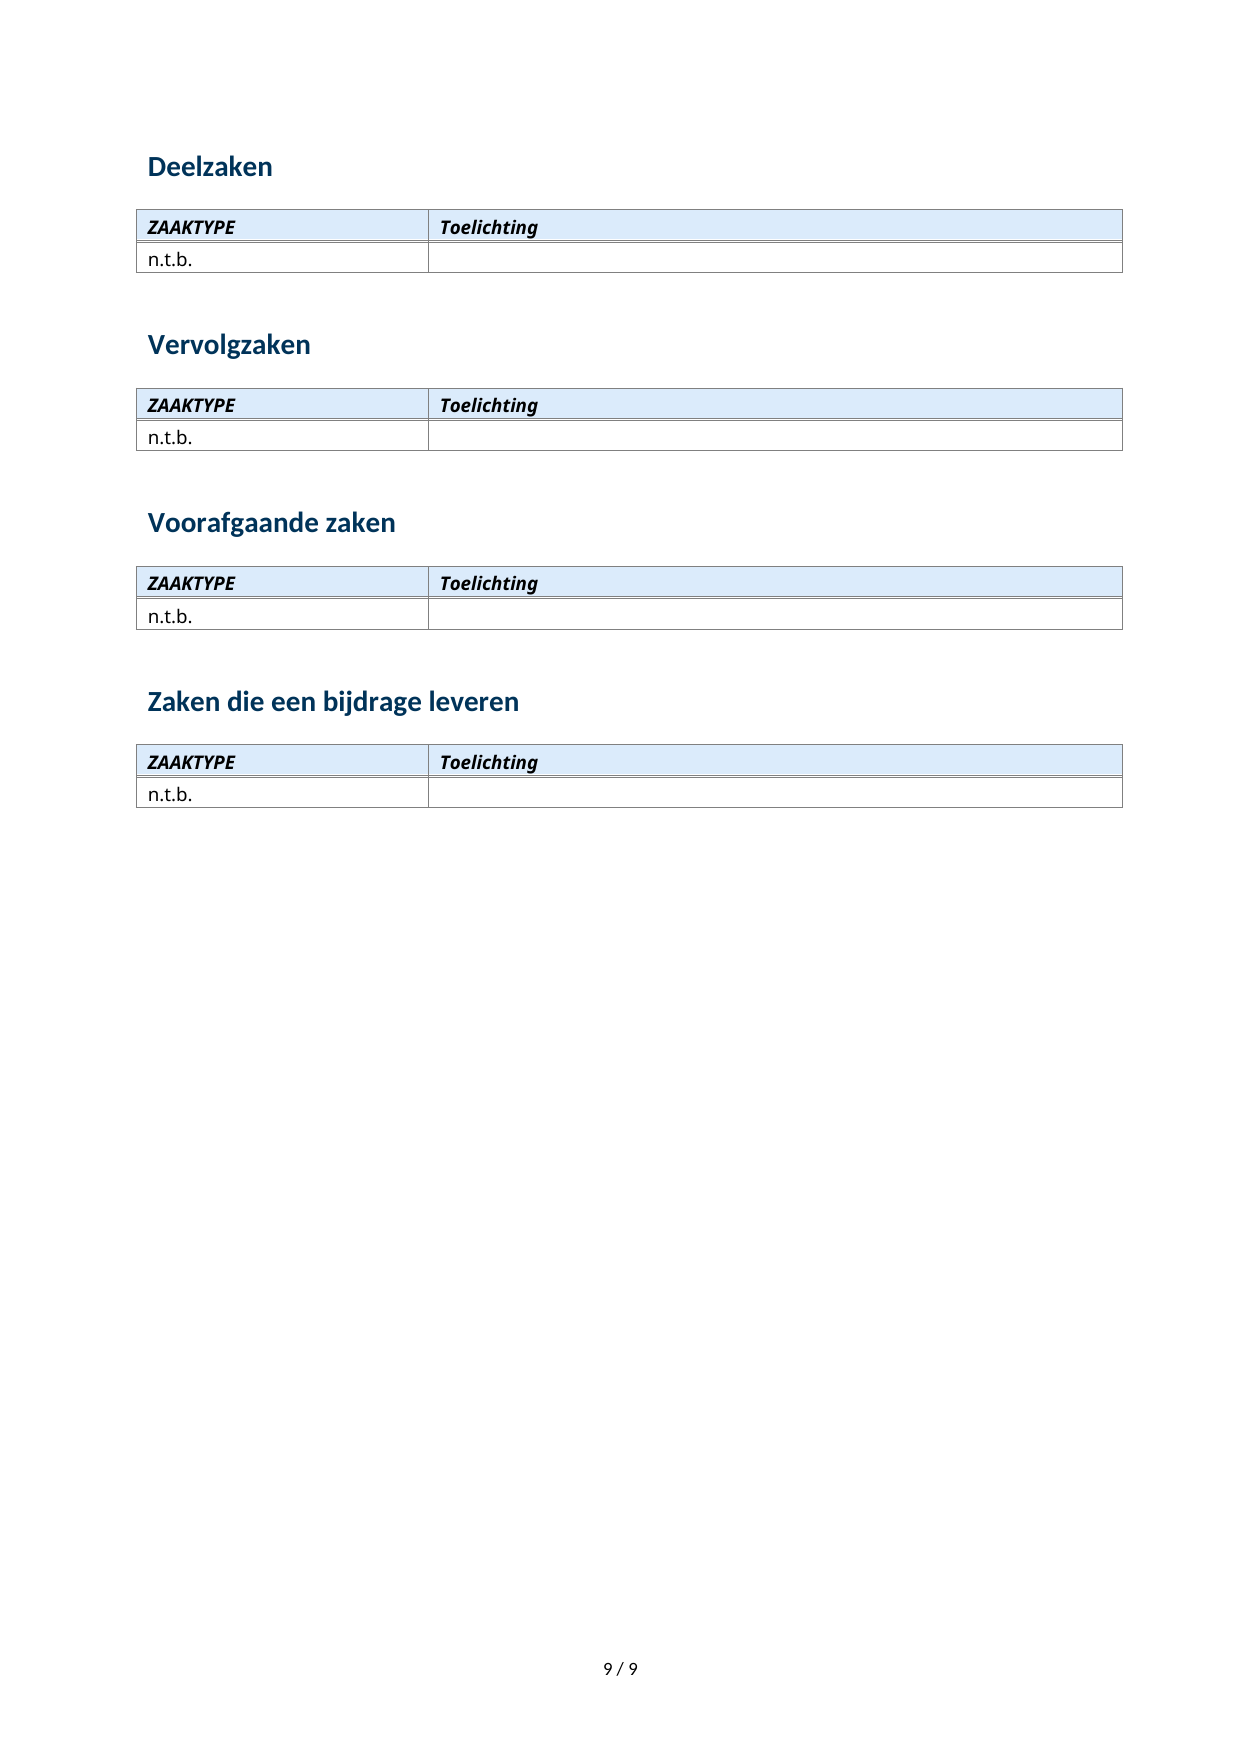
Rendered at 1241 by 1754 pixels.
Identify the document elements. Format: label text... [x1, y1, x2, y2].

table_header Toelichting [429, 567, 1122, 596]
table_header ZAAKTYPE [137, 210, 428, 239]
text <br />Zaken die een bijdrage leveren [148, 683, 1093, 718]
table_cell n.t.b. [137, 599, 428, 628]
table_header ZAAKTYPE [137, 745, 428, 774]
table_header Toelichting [429, 210, 1122, 239]
table_cell [429, 778, 1122, 807]
table_header ZAAKTYPE [137, 567, 428, 596]
table_cell [429, 421, 1122, 450]
table_header ZAAKTYPE [137, 389, 428, 418]
table_cell [429, 243, 1122, 272]
text <br />Deelzaken [148, 148, 1093, 183]
table_header Toelichting [429, 389, 1122, 418]
table_cell n.t.b. [137, 421, 428, 450]
table_header Toelichting [429, 745, 1122, 774]
table_cell n.t.b. [137, 243, 428, 272]
text <br />Voorafgaande zaken [148, 504, 1093, 540]
table_cell n.t.b. [137, 778, 428, 807]
text <br />Vervolgzaken [148, 326, 1093, 362]
table_cell [429, 599, 1122, 628]
